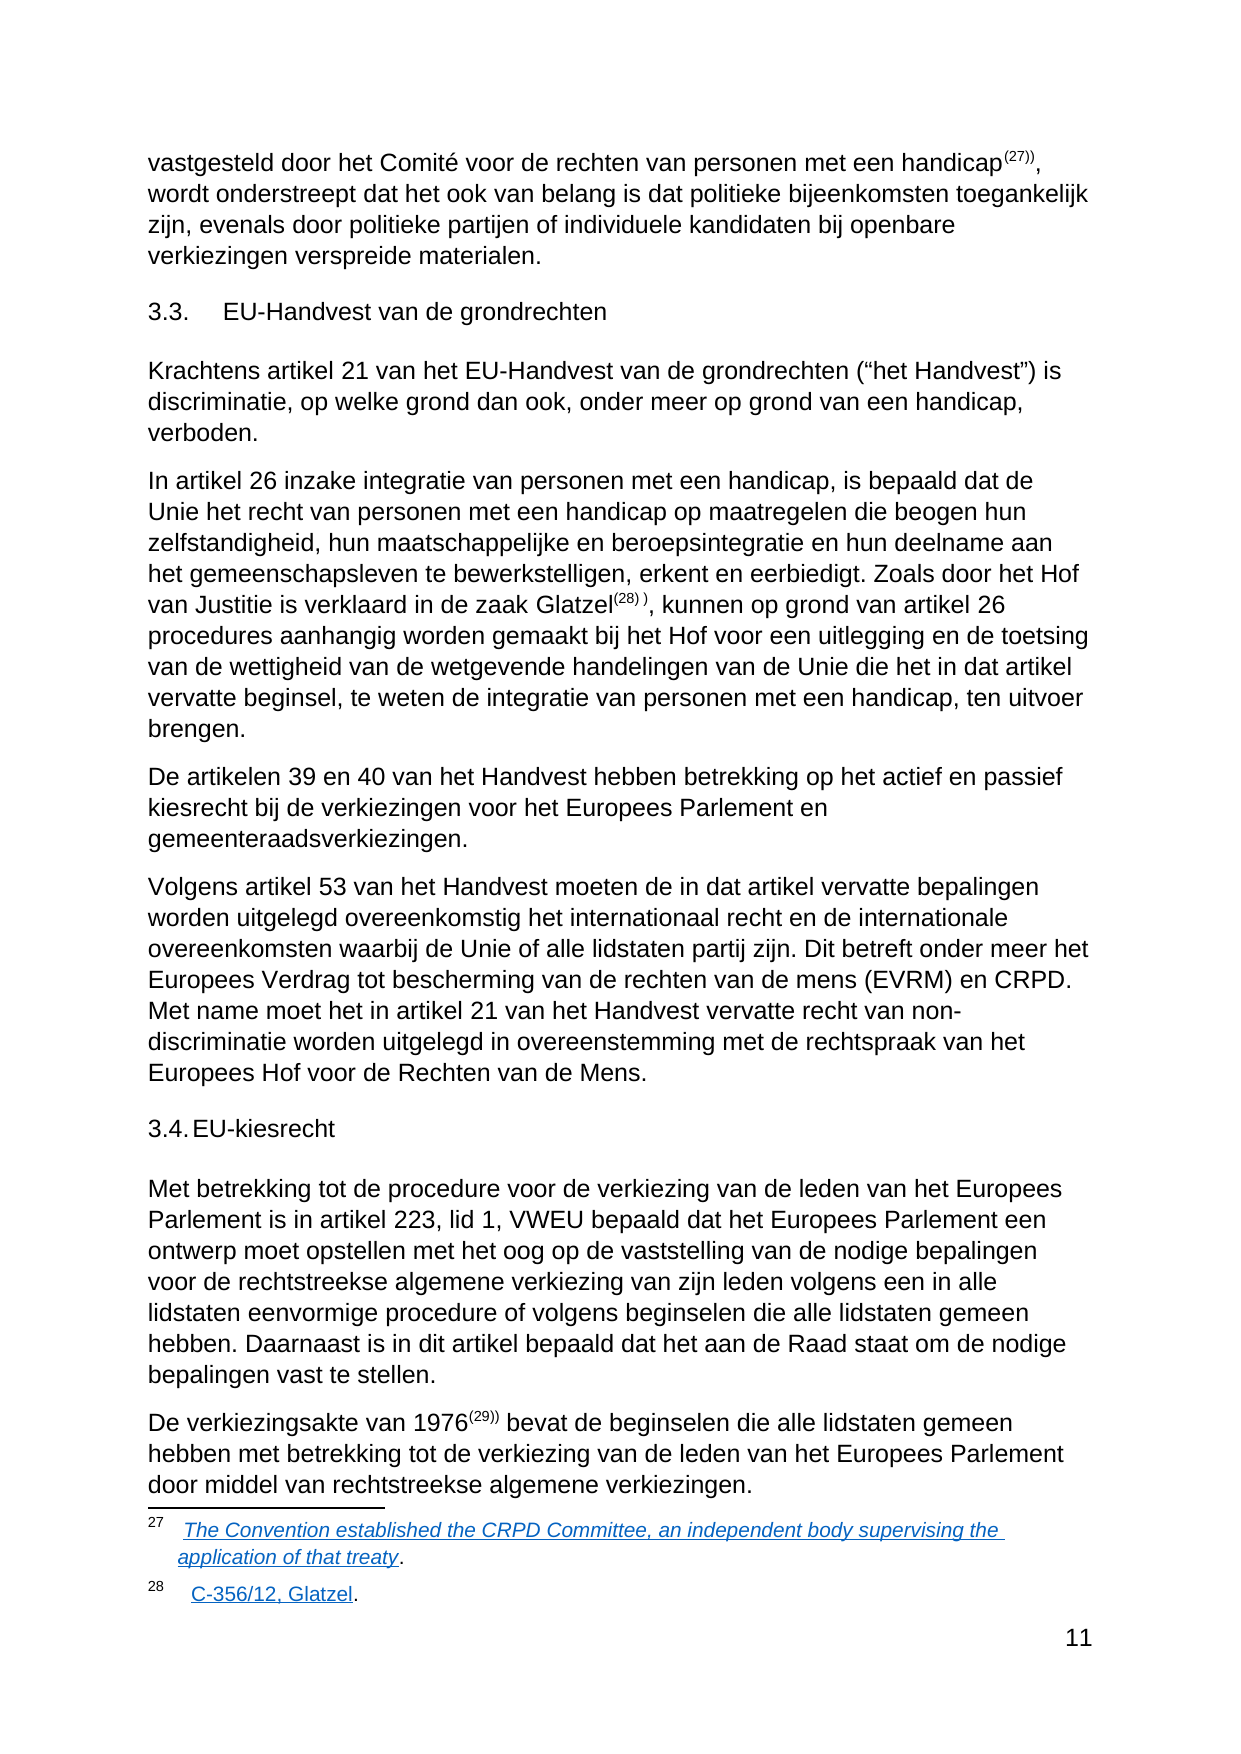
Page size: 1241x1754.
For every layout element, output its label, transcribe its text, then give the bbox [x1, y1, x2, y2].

text De verkiezingsakte van 1976()) bevat de beginselen die alle lidstaten gemeen hebben met betrekking tot de verkiezing van de leden van het Europees Parlement door middel van rechtstreekse algemene verkiezingen. [148, 1408, 1092, 1498]
subtitle EU-kiesrecht [148, 1114, 1092, 1143]
text Met betrekking tot de procedure voor de verkiezing van de leden van het Europees Parlement is in artikel 223, lid 1, VWEU bepaald dat het Europees Parlement een ontwerp moet opstellen met het oog op de vaststelling van de nodige bepalingen voor de rechtstreekse algemene verkiezing van zijn leden volgens een in alle lidstaten eenvormige procedure of volgens beginselen die alle lidstaten gemeen hebben. Daarnaast is in dit artikel bepaald dat het aan de Raad staat om de nodige bepalingen vast te stellen. [148, 1174, 1092, 1389]
text In artikel 26 inzake integratie van personen met een handicap, is bepaald dat de Unie het recht van personen met een handicap op maatregelen die beogen hun zelfstandigheid, hun maatschappelijke en beroepsintegratie en hun deelname aan het gemeenschapsleven te bewerkstelligen, erkent en eerbiedigt. Zoals door het Hof van Justitie is verklaard in de zaak Glatzel() ), kunnen op grond van artikel 26 procedures aanhangig worden gemaakt bij het Hof voor een uitlegging en de toetsing van de wettigheid van de wetgevende handelingen van de Unie die het in dat artikel vervatte beginsel, te weten de integratie van personen met een handicap, ten uitvoer brengen. [148, 466, 1092, 743]
text Krachtens artikel 21 van het EU-Handvest van de grondrechten (“het Handvest”) is discriminatie, op welke grond dan ook, onder meer op grond van een handicap, verboden. [148, 356, 1092, 447]
text De artikelen 39 en 40 van het Handvest hebben betrekking op het actief en passief kiesrecht bij de verkiezingen voor het Europees Parlement en gemeenteraadsverkiezingen. [148, 762, 1092, 853]
subtitle EU-Handvest van de grondrechten [148, 297, 1092, 326]
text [148, 148, 1092, 269]
text Volgens artikel 53 van het Handvest moeten de in dat artikel vervatte bepalingen worden uitgelegd overeenkomstig het internationaal recht en de internationale overeenkomsten waarbij de Unie of alle lidstaten partij zijn. Dit betreft onder meer het Europees Verdrag tot bescherming van de rechten van de mens (EVRM) en CRPD. Met name moet het in artikel 21 van het Handvest vervatte recht van non-discriminatie worden uitgelegd in overeenstemming met de rechtspraak van het Europees Hof voor de Rechten van de Mens. [148, 872, 1092, 1087]
